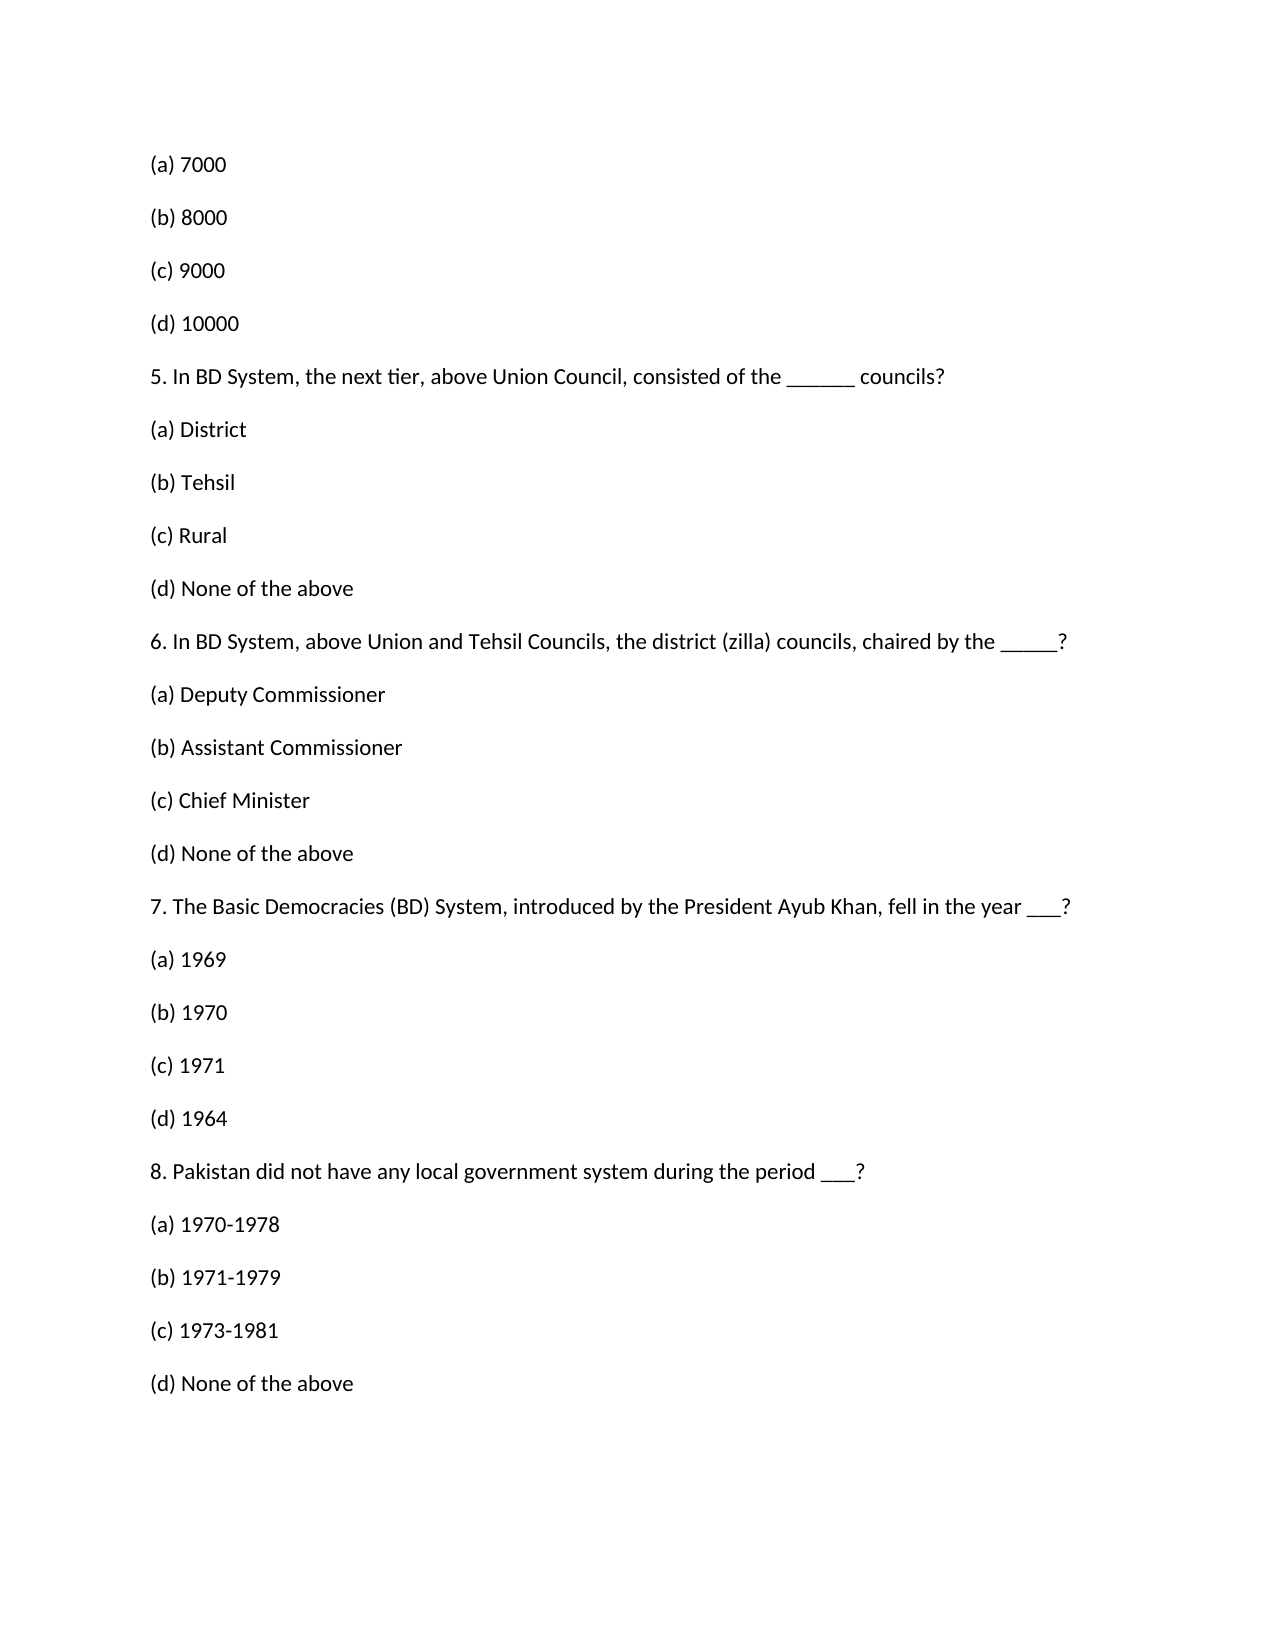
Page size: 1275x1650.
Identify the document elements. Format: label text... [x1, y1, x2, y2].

text (c) 1971 [150, 1051, 1125, 1079]
text (d) 1964 [150, 1104, 1125, 1132]
text 5. In BD System, the next tier, above Union Council, consisted of the ______ councils? [150, 362, 1125, 390]
text (d) 10000 [150, 309, 1125, 337]
text (c) Rural [150, 521, 1125, 549]
text (b) Tehsil [150, 468, 1125, 496]
text (a) 1969 [150, 945, 1125, 973]
text (a) 7000 [150, 150, 1125, 178]
text 6. In BD System, above Union and Tehsil Councils, the district (zilla) councils, chaired by the _____? [150, 627, 1125, 655]
text (b) 1971-1979 [150, 1263, 1125, 1291]
text (a) 1970-1978 [150, 1210, 1125, 1238]
text 7. The Basic Democracies (BD) System, introduced by the President Ayub Khan, fell in the year ___? [150, 892, 1125, 920]
text 8. Pakistan did not have any local government system during the period ___? [150, 1157, 1125, 1185]
text (d) None of the above [150, 839, 1125, 867]
text (c) 9000 [150, 256, 1125, 284]
text (a) District [150, 415, 1125, 443]
text (b) Assistant Commissioner [150, 733, 1125, 761]
text (d) None of the above [150, 1369, 1125, 1397]
text (c) Chief Minister [150, 786, 1125, 814]
text (d) None of the above [150, 574, 1125, 602]
text (b) 8000 [150, 203, 1125, 231]
text (a) Deputy Commissioner [150, 680, 1125, 708]
text (b) 1970 [150, 998, 1125, 1026]
text (c) 1973-1981 [150, 1316, 1125, 1344]
